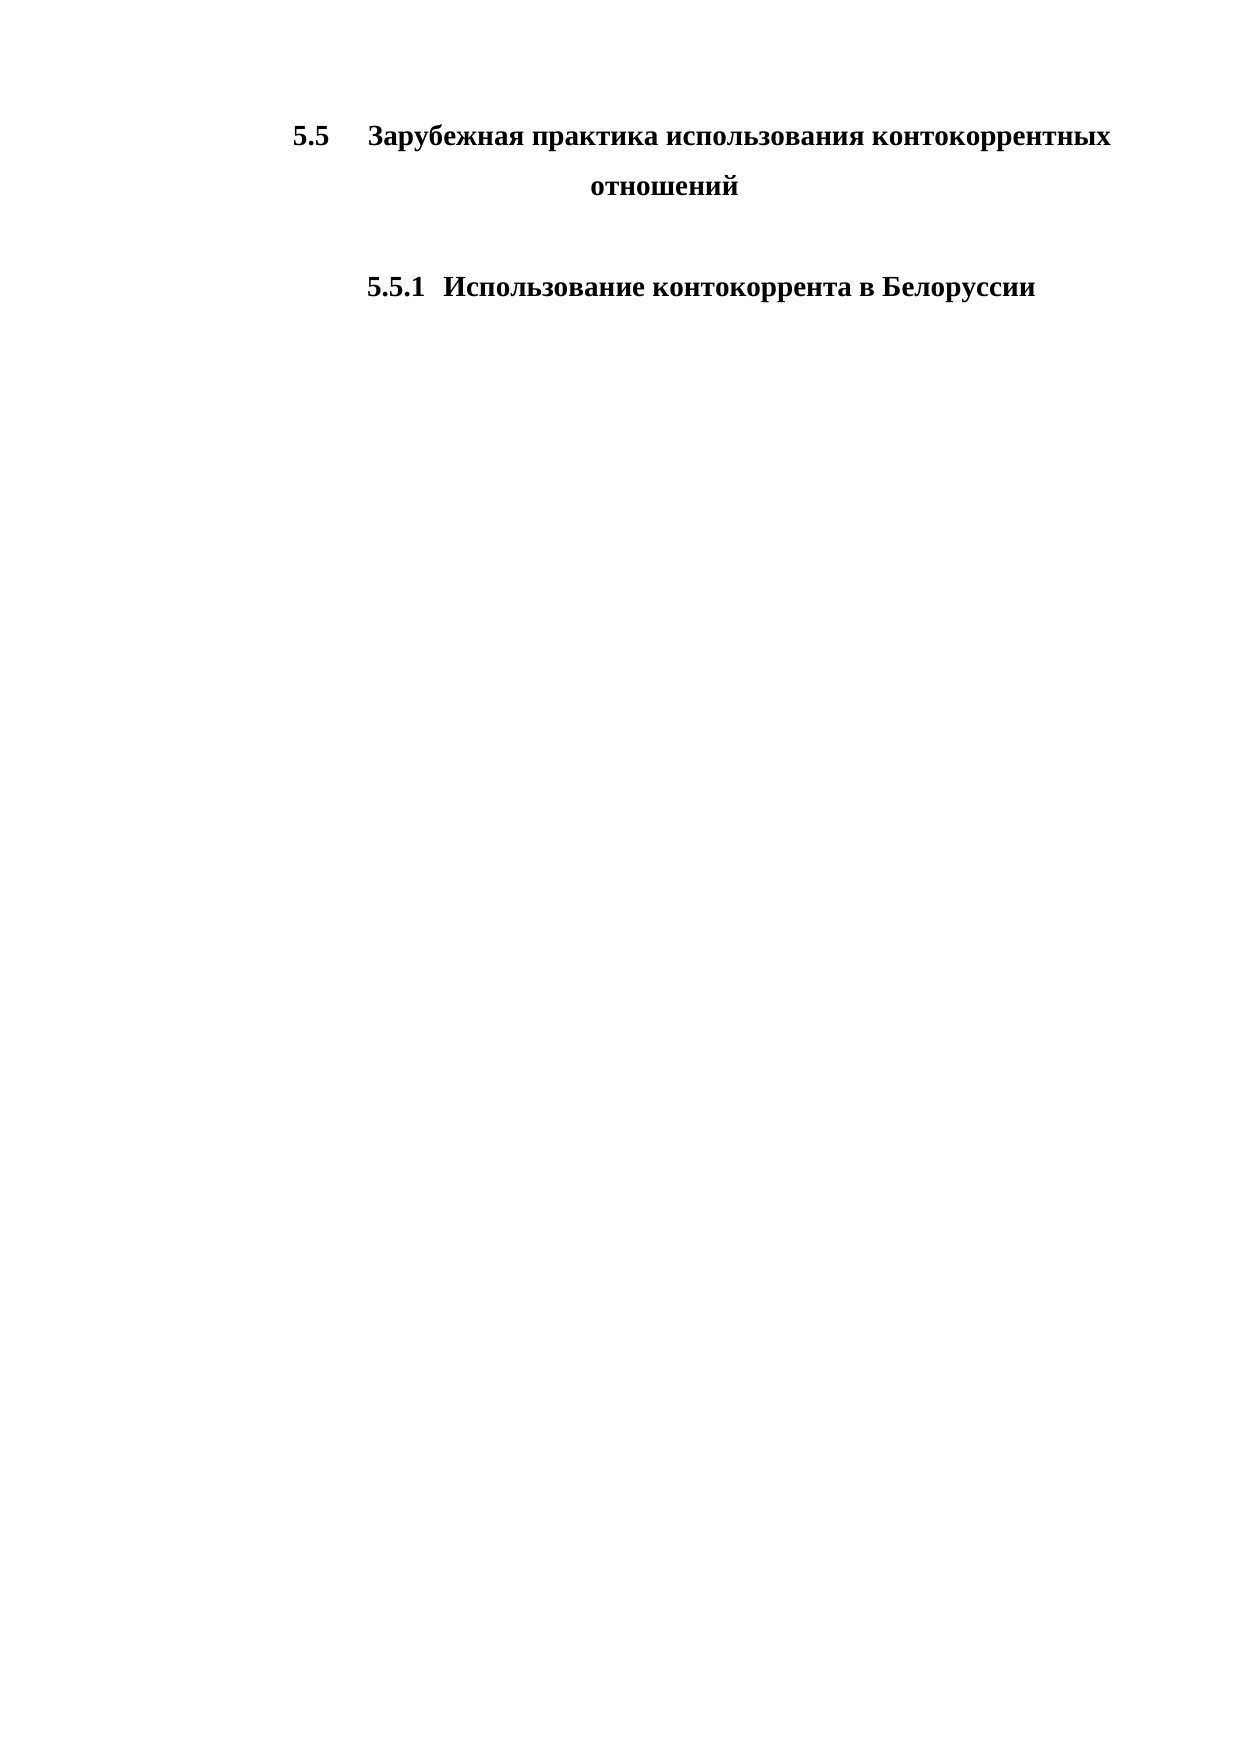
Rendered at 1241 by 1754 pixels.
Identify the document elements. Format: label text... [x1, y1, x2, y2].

subtitle Зарубежная практика использования контокоррентных отношений [177, 118, 1152, 202]
subtitle Использование контокоррента в Белоруссии [177, 269, 1152, 303]
